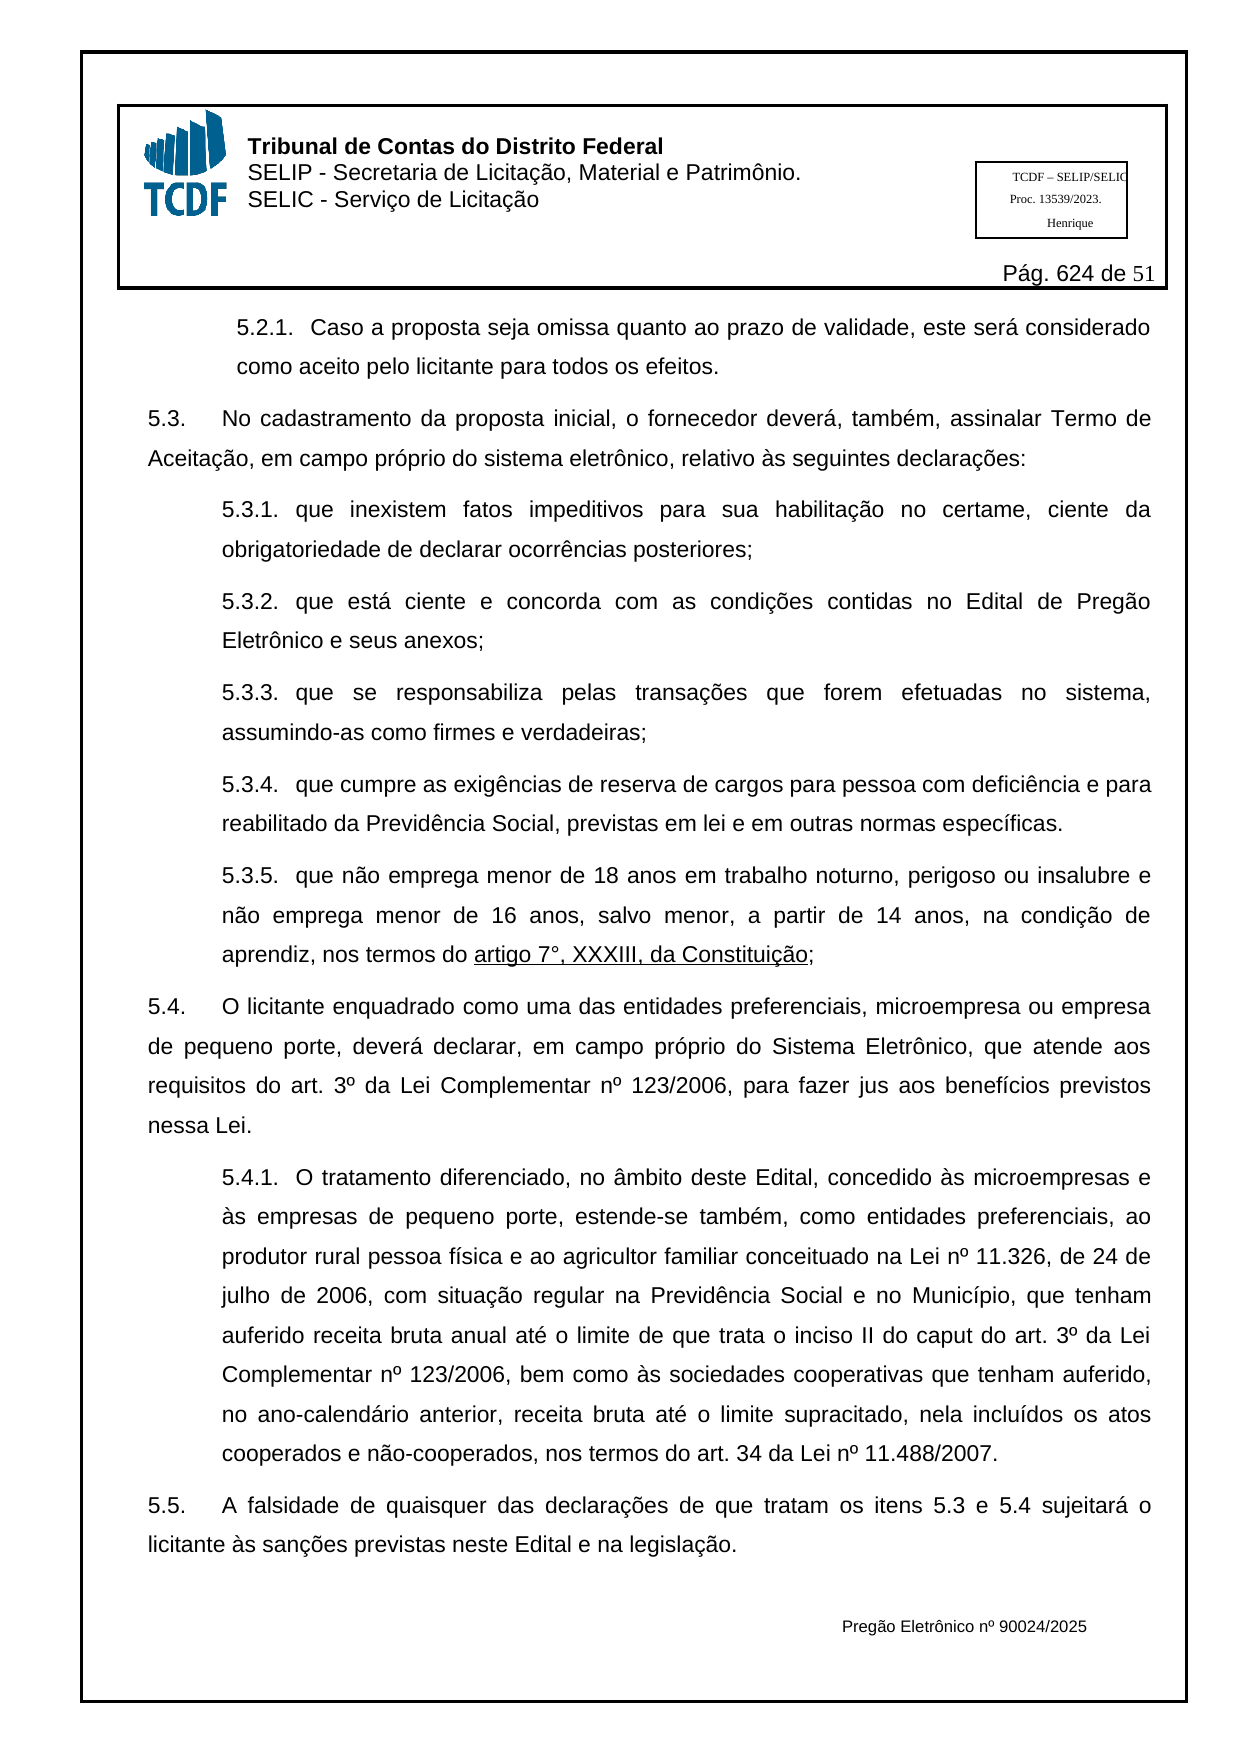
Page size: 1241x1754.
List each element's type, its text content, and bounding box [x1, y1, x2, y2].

text 5.3. No cadastramento da proposta inicial, o fornecedor deverá, também, assinalar Termo de Aceitação, em campo próprio do sistema eletrônico, relativo às seguintes declarações: [148, 405, 1152, 471]
text 5.4. O licitante enquadrado como uma das entidades preferenciais, microempresa ou empresa de pequeno porte, deverá declarar, em campo próprio do Sistema Eletrônico, que atende aos requisitos do art. 3º da Lei Complementar nº 123/2006, para fazer jus aos benefícios previstos nessa Lei. [148, 993, 1152, 1138]
picture [129, 107, 241, 218]
text 5.3.2. que está ciente e concorda com as condições contidas no Edital de Pregão Eletrônico e seus anexos; [222, 588, 1152, 654]
text 5.3.1. que inexistem fatos impeditivos para sua habilitação no certame, ciente da obrigatoriedade de declarar ocorrências posteriores; [222, 496, 1152, 562]
text 5.4.1. O tratamento diferenciado, no âmbito deste Edital, concedido às microempresas e às empresas de pequeno porte, estende-se também, como entidades preferenciais, ao produtor rural pessoa física e ao agricultor familiar conceituado na Lei nº 11.326, de 24 de julho de 2006, com situação regular na Previdência Social e no Município, que tenham auferido receita bruta anual até o limite de que trata o inciso II do caput do art. 3º da Lei Complementar nº 123/2006, bem como às sociedades cooperativas que tenham auferido, no ano-calendário anterior, receita bruta até o limite supracitado, nela incluídos os atos cooperados e não-cooperados, nos termos do art. 34 da Lei nº 11.488/2007. [222, 1164, 1152, 1466]
text 5.3.5. que não emprega menor de 18 anos em trabalho noturno, perigoso ou insalubre e não emprega menor de 16 anos, salvo menor, a partir de 14 anos, na condição de aprendiz, nos termos do artigo 7°, XXXIII, da Constituição; [222, 862, 1152, 968]
text 5.3.4. que cumpre as exigências de reserva de cargos para pessoa com deficiência e para reabilitado da Previdência Social, previstas em lei e em outras normas específicas. [222, 771, 1152, 837]
text 5.3.3. que se responsabiliza pelas transações que forem efetuadas no sistema, assumindo-as como firmes e verdadeiras; [222, 679, 1152, 745]
text 5.2.1. Caso a proposta seja omissa quanto ao prazo de validade, este será considerado como aceito pelo licitante para todos os efeitos. [236, 313, 1152, 379]
text 5.5. A falsidade de quaisquer das declarações de que tratam os itens 5.3 e 5.4 sujeitará o licitante às sanções previstas neste Edital e na legislação. [148, 1492, 1152, 1558]
